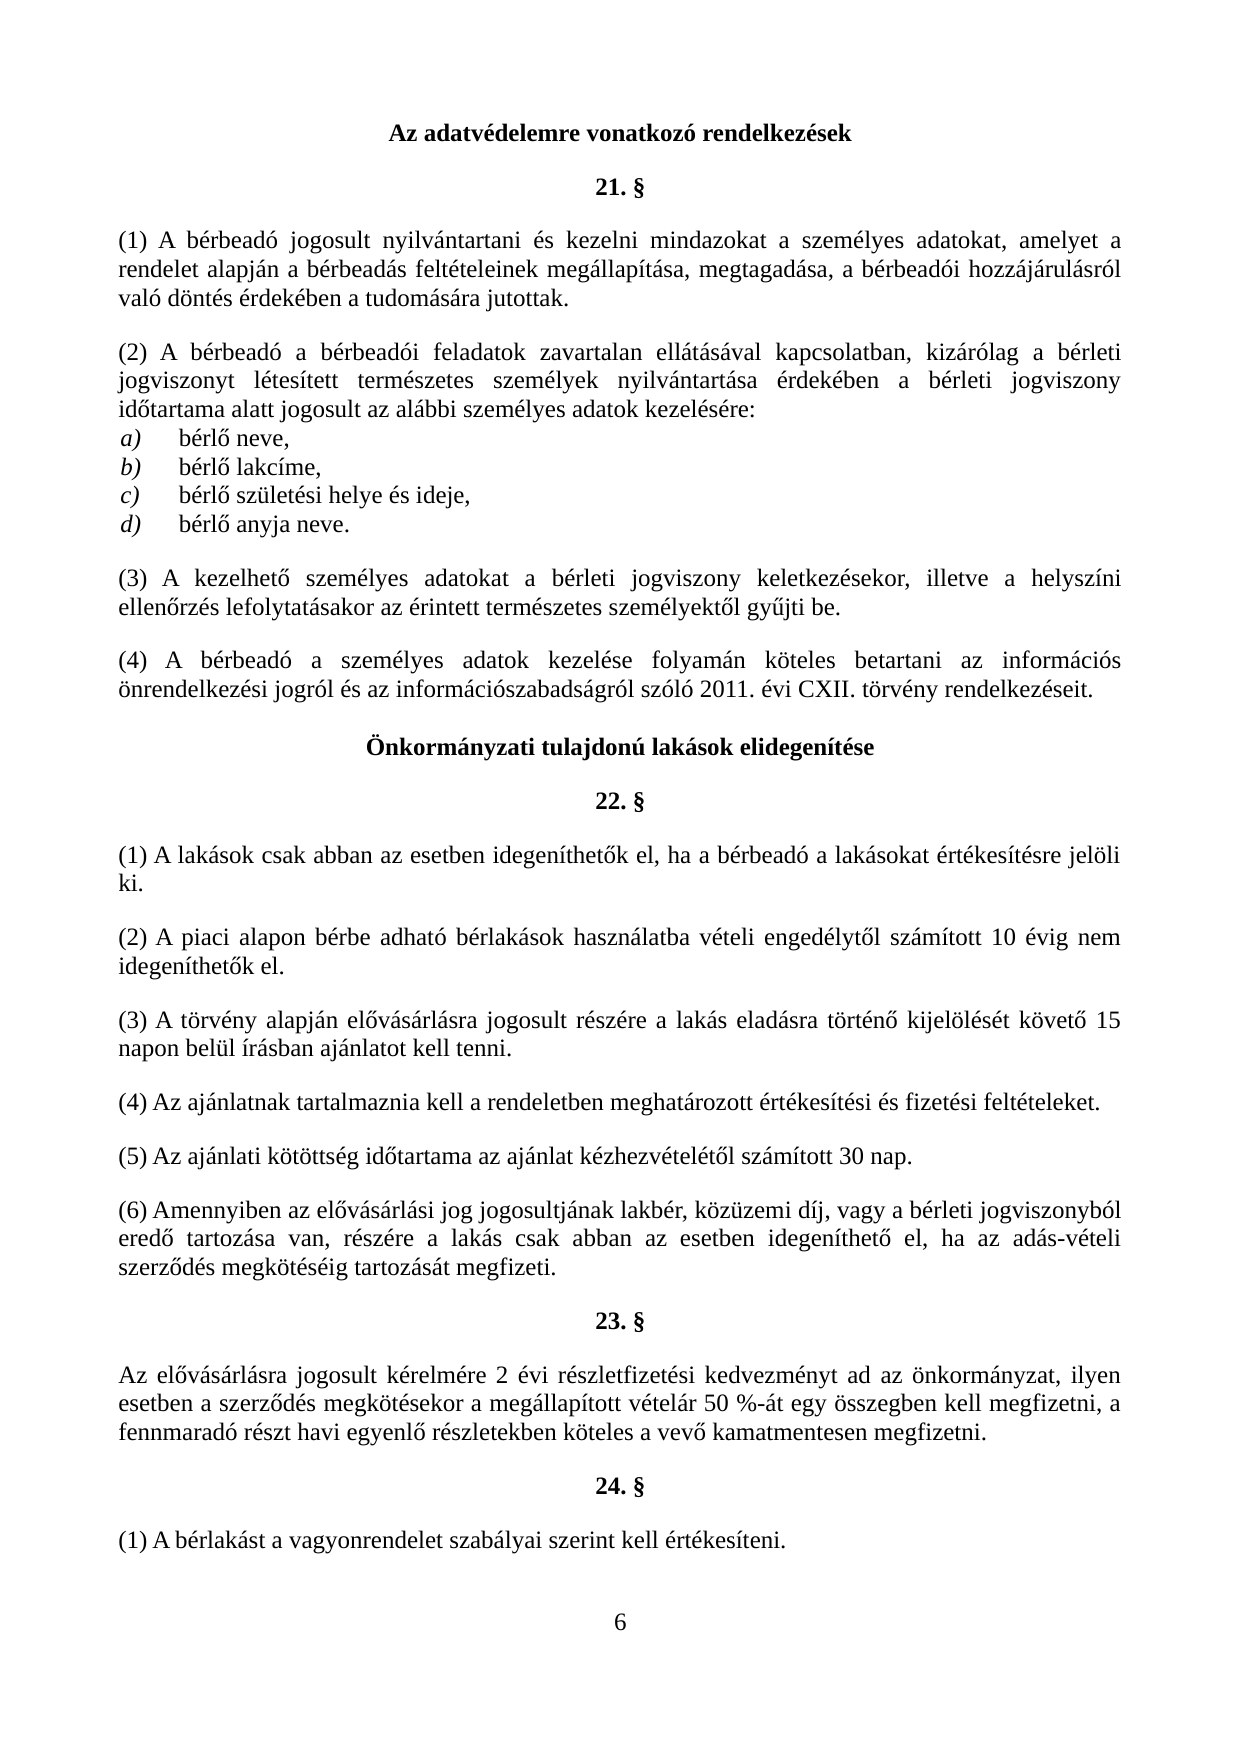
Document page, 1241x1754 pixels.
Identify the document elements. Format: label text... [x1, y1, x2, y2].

text (2) A bérbeadó a bérbeadói feladatok zavartalan ellátásával kapcsolatban, kizárólag a bérleti jogviszonyt létesített természetes személyek nyilvántartása érdekében a bérleti jogviszony időtartama alatt jogosult az alábbi személyes adatok kezelésére: [118, 337, 1122, 423]
text (4) A bérbeadó a személyes adatok kezelése folyamán köteles betartani az információs önrendelkezési jogról és az információszabadságról szóló 2011. évi CXII. törvény rendelkezéseit. [118, 646, 1122, 703]
text (1) A bérlakást a vagyonrendelet szabályai szerint kell értékesíteni. [118, 1525, 1122, 1553]
text 23. § [118, 1306, 1122, 1335]
text (3) A törvény alapján elővásárlásra jogosult részére a lakás eladásra történő kijelölését követő 15 napon belül írásban ajánlatot kell tenni. [118, 1005, 1122, 1062]
text (5) Az ajánlati kötöttség időtartama az ajánlat kézhezvételétől számított 30 nap. [118, 1141, 1122, 1170]
text (1) A lakások csak abban az esetben idegeníthetők el, ha a bérbeadó a lakásokat értékesítésre jelöli ki. [118, 840, 1122, 897]
text (3) A kezelhető személyes adatokat a bérleti jogviszony keletkezésekor, illetve a helyszíni ellenőrzés lefolytatásakor az érintett természetes személyektől gyűjti be. [118, 563, 1122, 621]
text a) bérlő neve, [120, 423, 1122, 452]
text Az elővásárlásra jogosult kérelmére 2 évi részletfizetési kedvezményt ad az önkormányzat, ilyen esetben a szerződés megkötésekor a megállapított vételár 50 %-át egy összegben kell megfizetni, a fennmaradó részt havi egyenlő részletekben köteles a vevő kamatmentesen megfizetni. [118, 1360, 1122, 1446]
text 24. § [118, 1471, 1122, 1500]
text 22. § [118, 786, 1122, 815]
text (4) Az ajánlatnak tartalmaznia kell a rendeletben meghatározott értékesítési és fizetési feltételeket. [118, 1087, 1122, 1116]
text Az adatvédelemre vonatkozó rendelkezések [118, 118, 1122, 147]
text 21. § [118, 172, 1122, 201]
text (2) A piaci alapon bérbe adható bérlakások használatba vételi engedélytől számított 10 évig nem idegeníthetők el. [118, 922, 1122, 980]
text Önkormányzati tulajdonú lakások elidegenítése [118, 732, 1122, 761]
text b) bérlő lakcíme, [120, 452, 1122, 481]
text d) bérlő anyja neve. [120, 509, 1122, 538]
text (1) A bérbeadó jogosult nyilvántartani és kezelni mindazokat a személyes adatokat, amelyet a rendelet alapján a bérbeadás feltételeinek megállapítása, megtagadása, a bérbeadói hozzájárulásról való döntés érdekében a tudomására jutottak. [118, 226, 1122, 312]
text c) bérlő születési helye és ideje, [120, 481, 1122, 509]
text (6) Amennyiben az elővásárlási jog jogosultjának lakbér, közüzemi díj, vagy a bérleti jogviszonyból eredő tartozása van, részére a lakás csak abban az esetben idegeníthető el, ha az adás-vételi szerződés megkötéséig tartozását megfizeti. [118, 1195, 1122, 1281]
